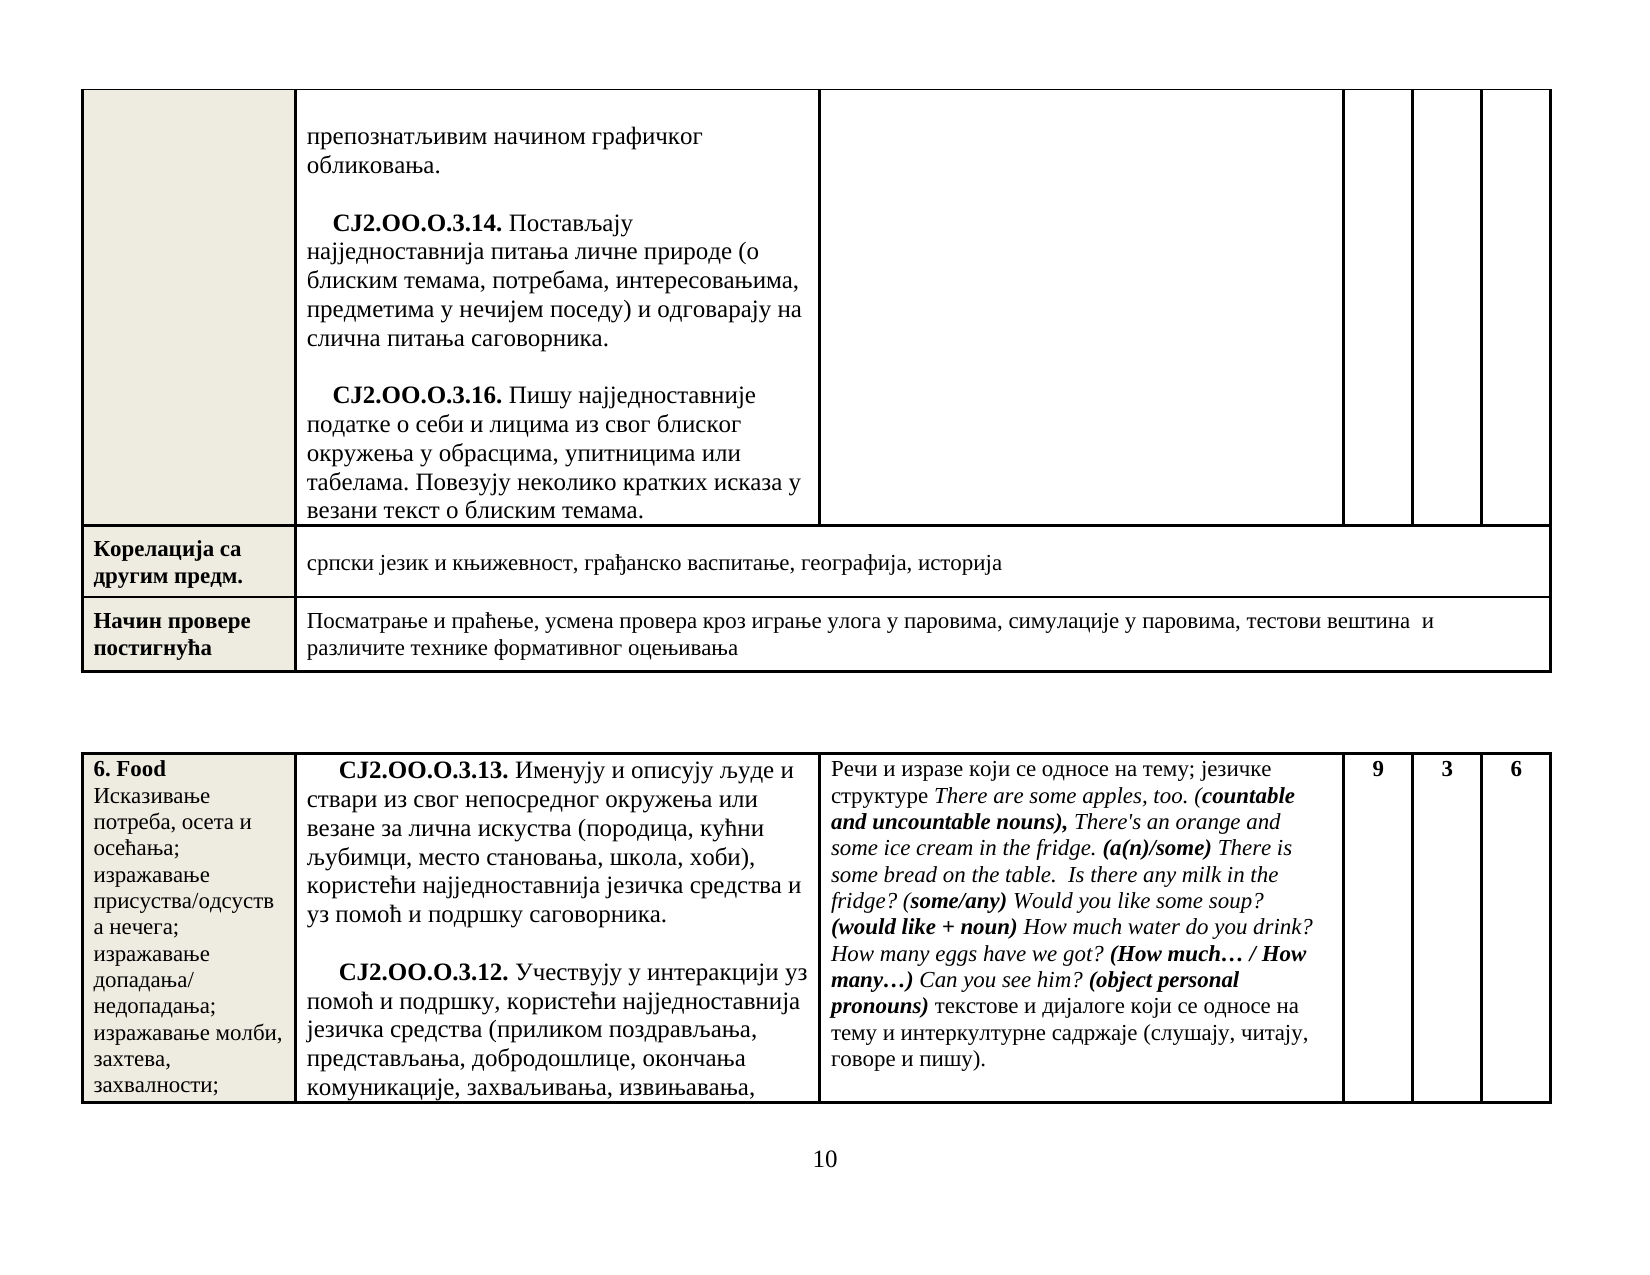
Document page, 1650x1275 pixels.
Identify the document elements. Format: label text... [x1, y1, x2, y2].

table_cell Корелација са другим предм. [84, 527, 294, 596]
table_header 3 [1414, 755, 1480, 1101]
table_cell српски језик и књижевност, грађанско васпитање, географија, историја [297, 527, 1549, 596]
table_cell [84, 90, 294, 524]
table_header 6 [1483, 755, 1549, 1101]
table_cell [821, 90, 1342, 524]
table_cell 4 [1414, 90, 1480, 524]
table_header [297, 755, 818, 1101]
table_cell Посматрање и праћење, усмена провера кроз играње улога у паровима, симулације у паровима, тестови вештина и различите технике формативног оцењивања [297, 598, 1549, 670]
table_cell Начин провере постигнућа [84, 598, 294, 670]
table_cell 12 [1345, 90, 1411, 524]
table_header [821, 755, 1342, 1101]
table_header 9 [1345, 755, 1411, 1101]
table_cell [297, 90, 818, 524]
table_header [84, 755, 294, 1101]
table_cell 8 [1483, 90, 1549, 524]
